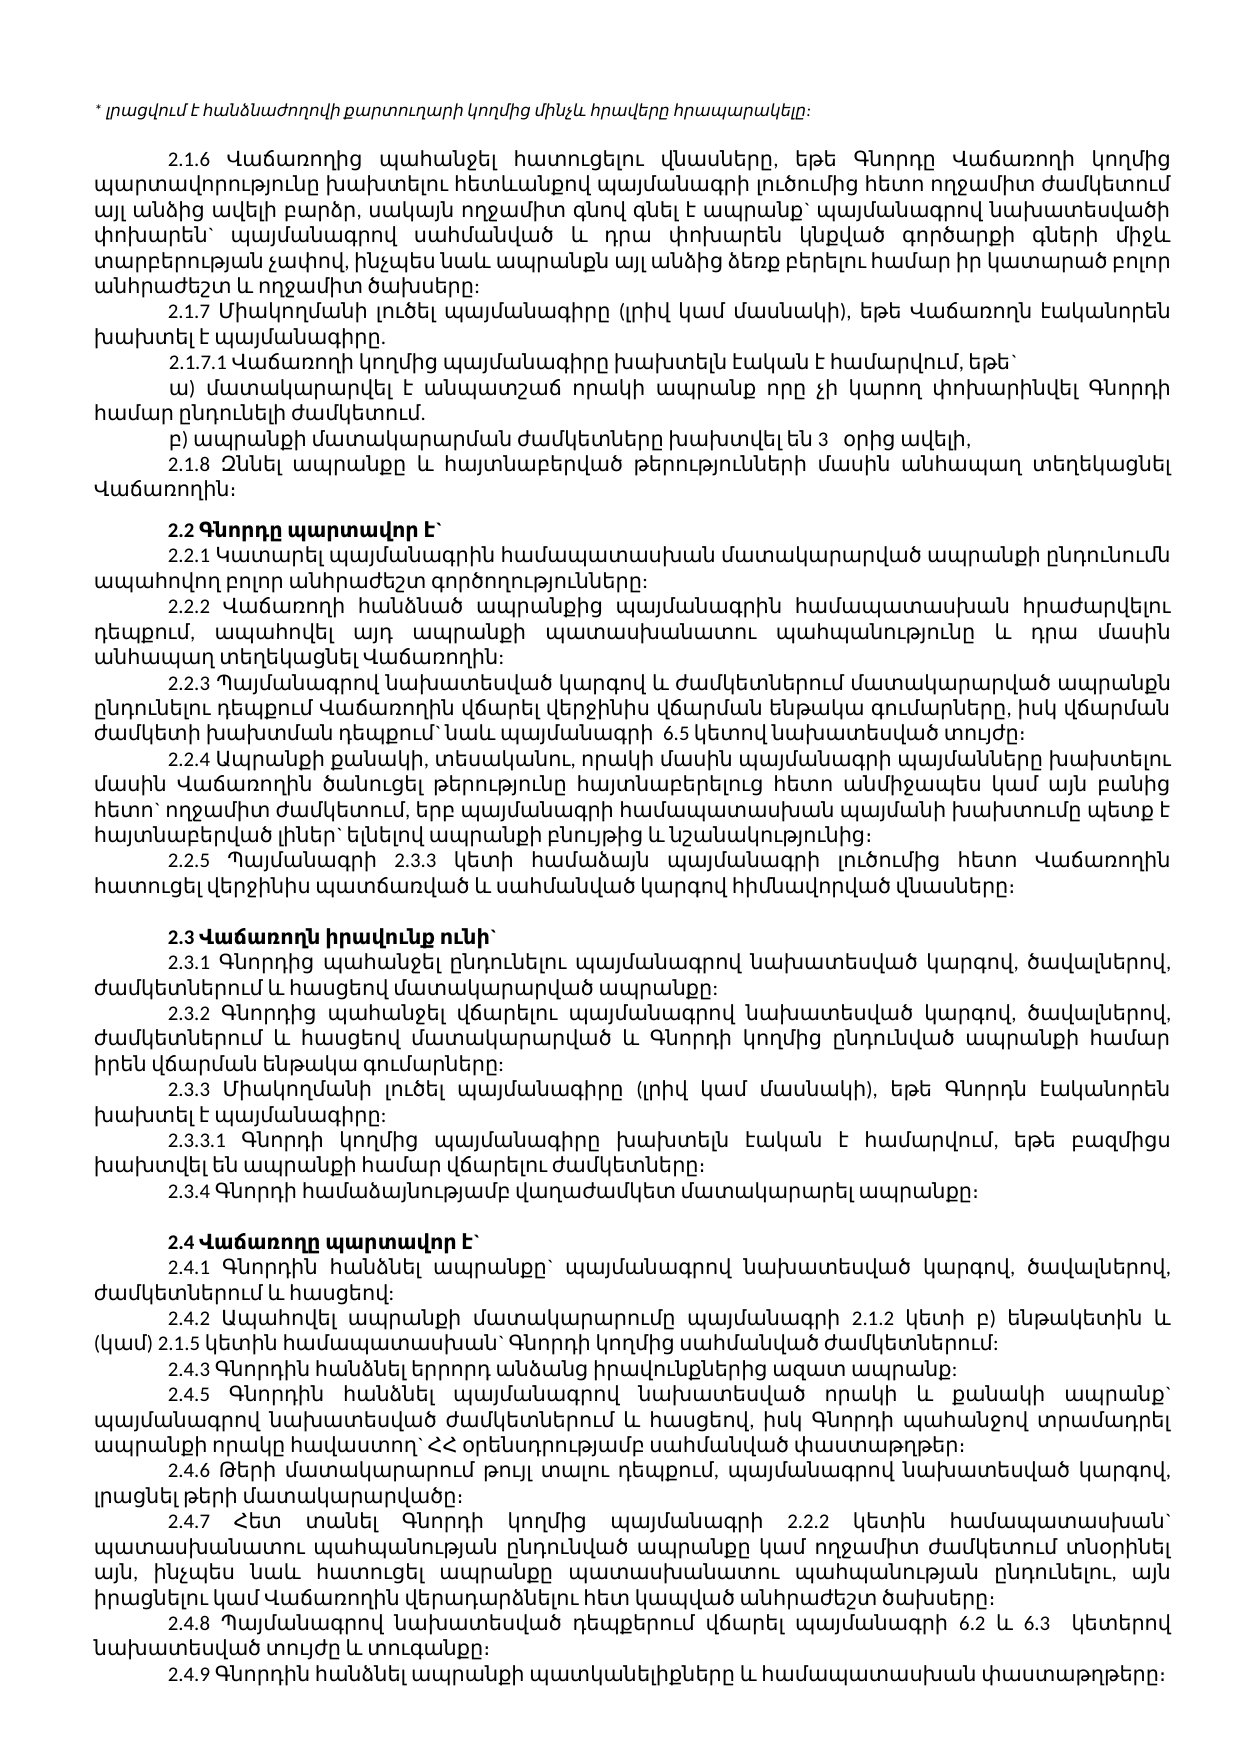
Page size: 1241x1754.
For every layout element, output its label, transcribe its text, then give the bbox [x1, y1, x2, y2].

text 2.3.3.1 Գնորդի կողմից պայմանագիրը խախտելն էական է համարվում, եթե բազմիցս խախտվել են ապրանքի համար վճարելու ժամկետները։ [94, 1127, 1171, 1178]
text 2.1.7.1 Վաճառողի կողմից պայմանագիրը խախտելն էական է համարվում, եթե` [94, 349, 1171, 375]
text 2.3.4 Գնորդի համաձայնությամբ վաղաժամկետ մատակարարել ապրանքը։ [94, 1178, 1171, 1203]
text 2.1.8 Զննել ապրանքը և հայտնաբերված թերությունների մասին անհապաղ տեղեկացնել Վաճառողին։ [94, 451, 1171, 502]
text 2.3.2 Գնորդից պահանջել վճարելու պայմանագրով նախատեսված կարգով, ծավալներով, ժամկետներում և հասցեով մատակարարված և Գնորդի կողմից ընդունված ապրանքի համար իրեն վճարման ենթակա գումարները: [94, 1000, 1171, 1076]
text 2.2.1 Կատարել պայմանագրին համապատասխան մատակարարված ապրանքի ընդունումն ապահովող բոլոր անհրաժեշտ գործողությունները: [94, 543, 1171, 593]
text 2.2 Գնորդը պարտավոր է` [94, 517, 1171, 543]
text 2.4.1 Գնորդին հանձնել ապրանքը` պայմանագրով նախատեսված կարգով, ծավալներով, ժամկետներում և հասցեով: [94, 1254, 1171, 1305]
text 2.2.5 Պայմանագրի 2.3.3 կետի համաձայն պայմանագրի լուծումից հետո Վաճառողին հատուցել վերջինիս պատճառված և սահմանված կարգով հիմնավորված վնասները։ [94, 848, 1171, 898]
text բ) ապրանքի մատակարարման ժամկետները խախտվել են 3 օրից ավելի, [94, 426, 1171, 451]
text 2.4.2 Ապահովել ապրանքի մատակարարումը պայմանագրի 2.1.2 կետի բ) ենթակետին և (կամ) 2.1.5 կետին համապատասխան` Գնորդի կողմից սահմանված ժամկետներում: [94, 1305, 1171, 1356]
text 2.2.2 Վաճառողի հանձնած ապրանքից պայմանագրին համապատասխան հրաժարվելու դեպքում, ապահովել այդ ապրանքի պատասխանատու պահպանությունը և դրա մասին անհապաղ տեղեկացնել Վաճառողին: [94, 593, 1171, 670]
text 2.3 Վաճառողն իրավունք ունի` [94, 924, 1171, 949]
text 2.1.7 Միակողմանի լուծել պայմանագիրը (լրիվ կամ մասնակի), եթե Վաճառողն էականորեն խախտել է պայմանագիրը. [94, 299, 1171, 349]
text 2.2.4 Ապրանքի քանակի, տեսականու, որակի մասին պայմանագրի պայմանները խախտելու մասին Վաճառողին ծանուցել թերությունը հայտնաբերելուց հետո անմիջապես կամ այն բանից հետո` ողջամիտ ժամկետում, երբ պայմանագրի համապատասխան պայմանի խախտումը պետք է հայտնաբերված լիներ` ելնելով ապրանքի բնույթից և նշանակությունից։ [94, 746, 1171, 848]
text 2.4.9 Գնորդին հանձնել ապրանքի պատկանելիքները և համապատասխան փաստաթղթերը։ [94, 1661, 1171, 1686]
text * լրացվում է հանձնաժողովի քարտուղարի կողմից մինչև հրավերը հրապարակելը: [94, 100, 1171, 121]
text 2.3.1 Գնորդից պահանջել ընդունելու պայմանագրով նախատեսված կարգով, ծավալներով, ժամկետներում և հասցեով մատակարարված ապրանքը: [94, 949, 1171, 1000]
text 2.1.6 Վաճառողից պահանջել հատուցելու վնասները, եթե Գնորդը Վաճառողի կողմից պարտավորությունը խախտելու հետևանքով պայմանագրի լուծումից հետո ողջամիտ ժամկետում այլ անձից ավելի բարձր, սակայն ողջամիտ գնով գնել է ապրանք` պայմանագրով նախատեսվածի փոխարեն` պայմանագրով սահմանված և դրա փոխարեն կնքված գործարքի գների միջև տարբերության չափով, ինչպես նաև ապրանքն այլ անձից ձեռք բերելու համար իր կատարած բոլոր անհրաժեշտ և ողջամիտ ծախսերը: [94, 146, 1171, 299]
text ա) մատակարարվել է անպատշաճ որակի ապրանք որը չի կարող փոխարինվել Գնորդի համար ընդունելի ժամկետում. [94, 375, 1171, 426]
text 2.2.3 Պայմանագրով նախատեսված կարգով և ժամկետներում մատակարարված ապրանքն ընդունելու դեպքում Վաճառողին վճարել վերջինիս վճարման ենթակա գումարները, իսկ վճարման ժամկետի խախտման դեպքում` նաև պայմանագրի 6.5 կետով նախատեսված տույժը։ [94, 670, 1171, 746]
text 2.4 Վաճառողը պարտավոր է` [94, 1229, 1171, 1254]
text 2.4.5 Գնորդին հանձնել պայմանագրով նախատեսված որակի և քանակի ապրանք` պայմանագրով նախատեսված ժամկետներում և հասցեով, իսկ Գնորդի պահանջով տրամադրել ապրանքի որակը հավաստող` ՀՀ օրենսդրությամբ սահմանված փաստաթղթեր։ [94, 1381, 1171, 1458]
text 2.4.3 Գնորդին հանձնել երրորդ անձանց իրավունքներից ազատ ապրանք: [94, 1356, 1171, 1381]
text 2.4.8 Պայմանագրով նախատեսված դեպքերում վճարել պայմանագրի 6.2 և 6.3 կետերով նախատեսված տույժը և տուգանքը։ [94, 1610, 1171, 1661]
text 2.4.7 Հետ տանել Գնորդի կողմից պայմանագրի 2.2.2 կետին համապատասխան` պատասխանատու պահպանության ընդունված ապրանքը կամ ողջամիտ ժամկետում տնօրինել այն, ինչպես նաև հատուցել ապրանքը պատասխանատու պահպանության ընդունելու, այն իրացնելու կամ Վաճառողին վերադարձնելու հետ կապված անհրաժեշտ ծախսերը։ [94, 1508, 1171, 1610]
text 2.3.3 Միակողմանի լուծել պայմանագիրը (լրիվ կամ մասնակի), եթե Գնորդն էականորեն խախտել է պայմանագիրը: [94, 1076, 1171, 1127]
text 2.4.6 Թերի մատակարարում թույլ տալու դեպքում, պայմանագրով նախատեսված կարգով, լրացնել թերի մատակարարվածը։ [94, 1458, 1171, 1508]
